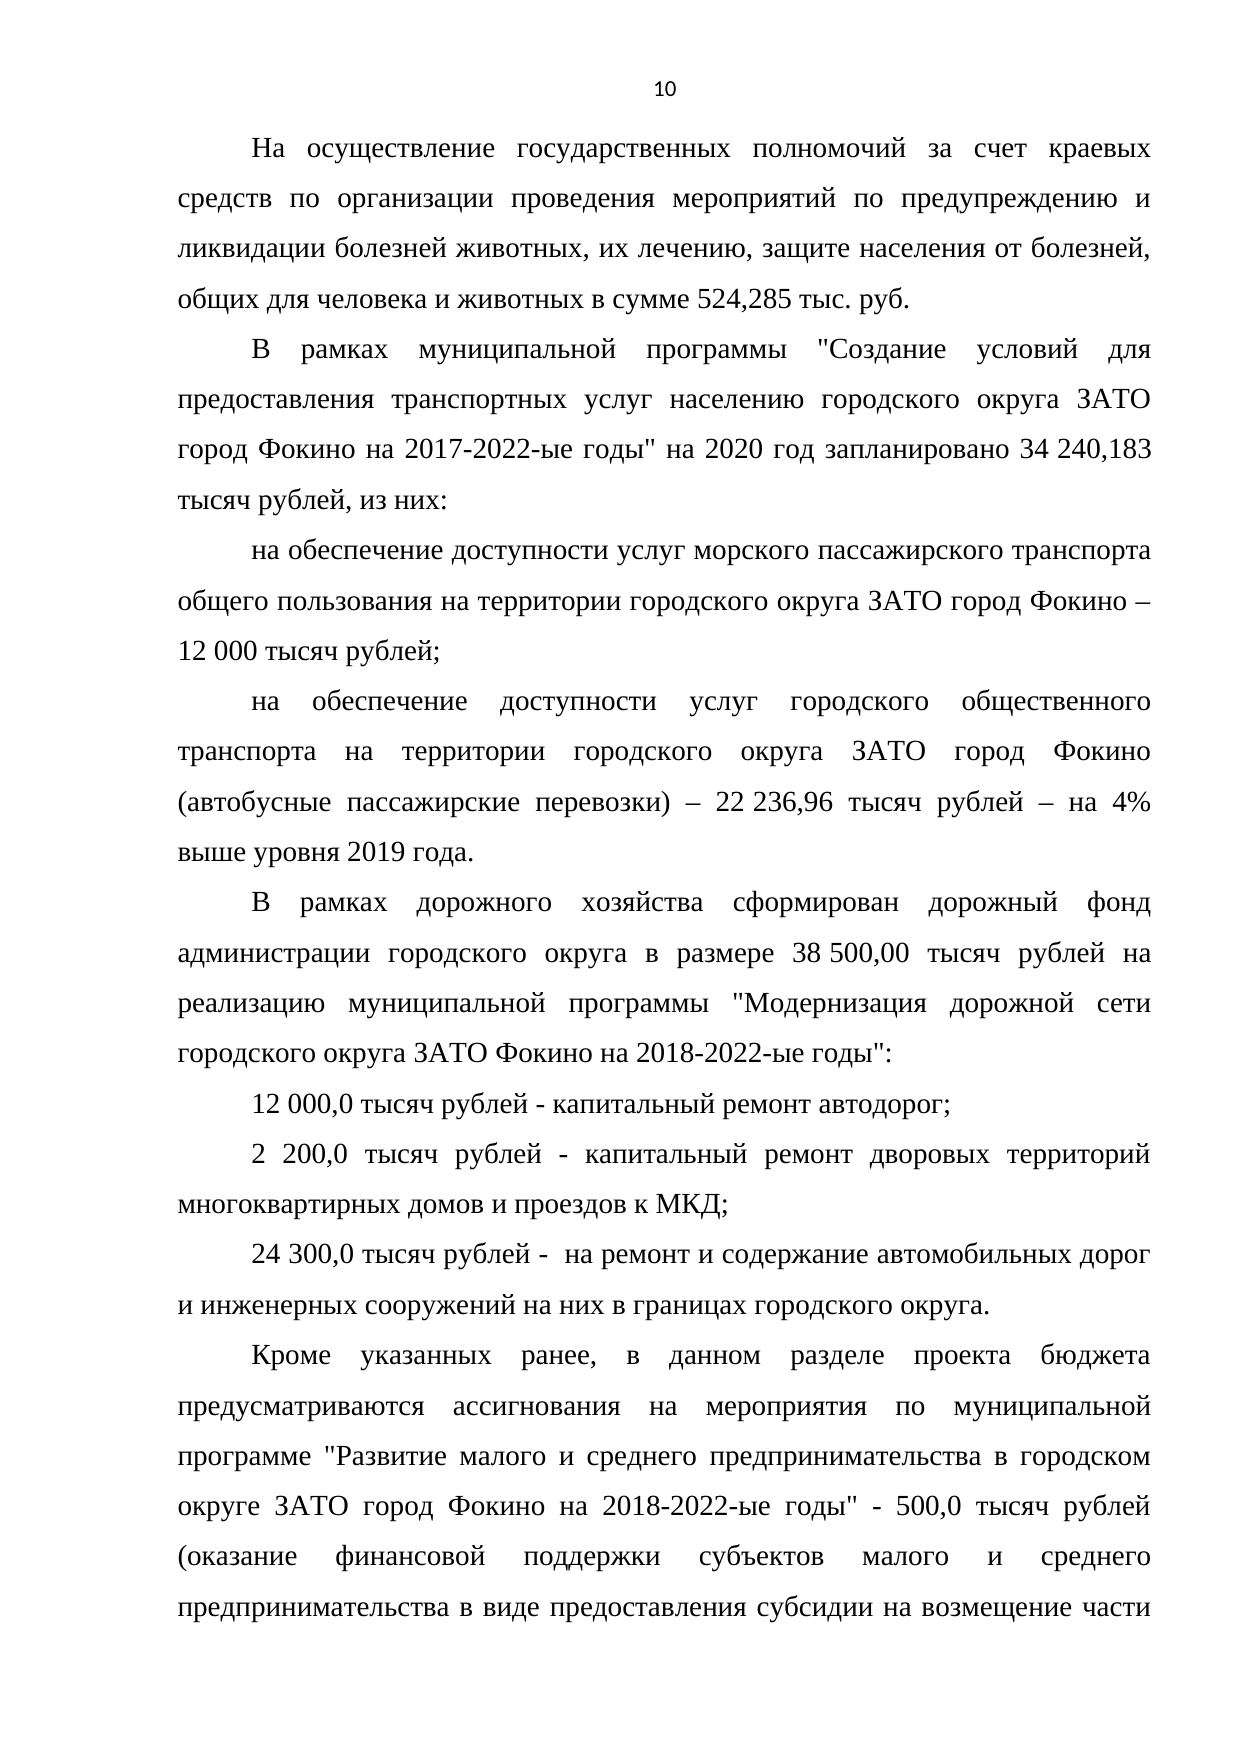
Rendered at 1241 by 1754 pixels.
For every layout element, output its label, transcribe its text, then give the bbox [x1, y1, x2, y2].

text В рамках муниципальной программы "Создание условий для предоставления транспортных услуг населению городского округа ЗАТО город Фокино на 2017-2022-ые годы" на 2020 год запланировано 34 240,183 тысяч рублей, из них: [177, 331, 1152, 516]
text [177, 1337, 1152, 1622]
text На осуществление государственных полномочий за счет краевых средств по организации проведения мероприятий по предупреждению и ликвидации болезней животных, их лечению, защите населения от болезней, общих для человека и животных в сумме 524,285 тыс. руб. [177, 130, 1152, 314]
text 2 200,0 тысяч рублей - капитальный ремонт дворовых территорий многоквартирных домов и проездов к МКД; [177, 1136, 1152, 1220]
text на обеспечение доступности услуг морского пассажирского транспорта общего пользования на территории городского округа ЗАТО город Фокино – 12 000 тысяч рублей; [177, 532, 1152, 666]
text на обеспечение доступности услуг городского общественного транспорта на территории городского округа ЗАТО город Фокино (автобусные пассажирские перевозки) – 22 236,96 тысяч рублей – на 4% выше уровня 2019 года. [177, 683, 1152, 868]
text 12 000,0 тысяч рублей - капитальный ремонт автодорог; [177, 1086, 1152, 1119]
text В рамках дорожного хозяйства сформирован дорожный фонд администрации городского округа в размере 38 500,00 тысяч рублей на реализацию муниципальной программы "Модернизация дорожной сети городского округа ЗАТО Фокино на 2018-2022-ые годы": [177, 884, 1152, 1069]
text 24 300,0 тысяч рублей - на ремонт и содержание автомобильных дорог и инженерных сооружений на них в границах городского округа. [177, 1237, 1152, 1321]
